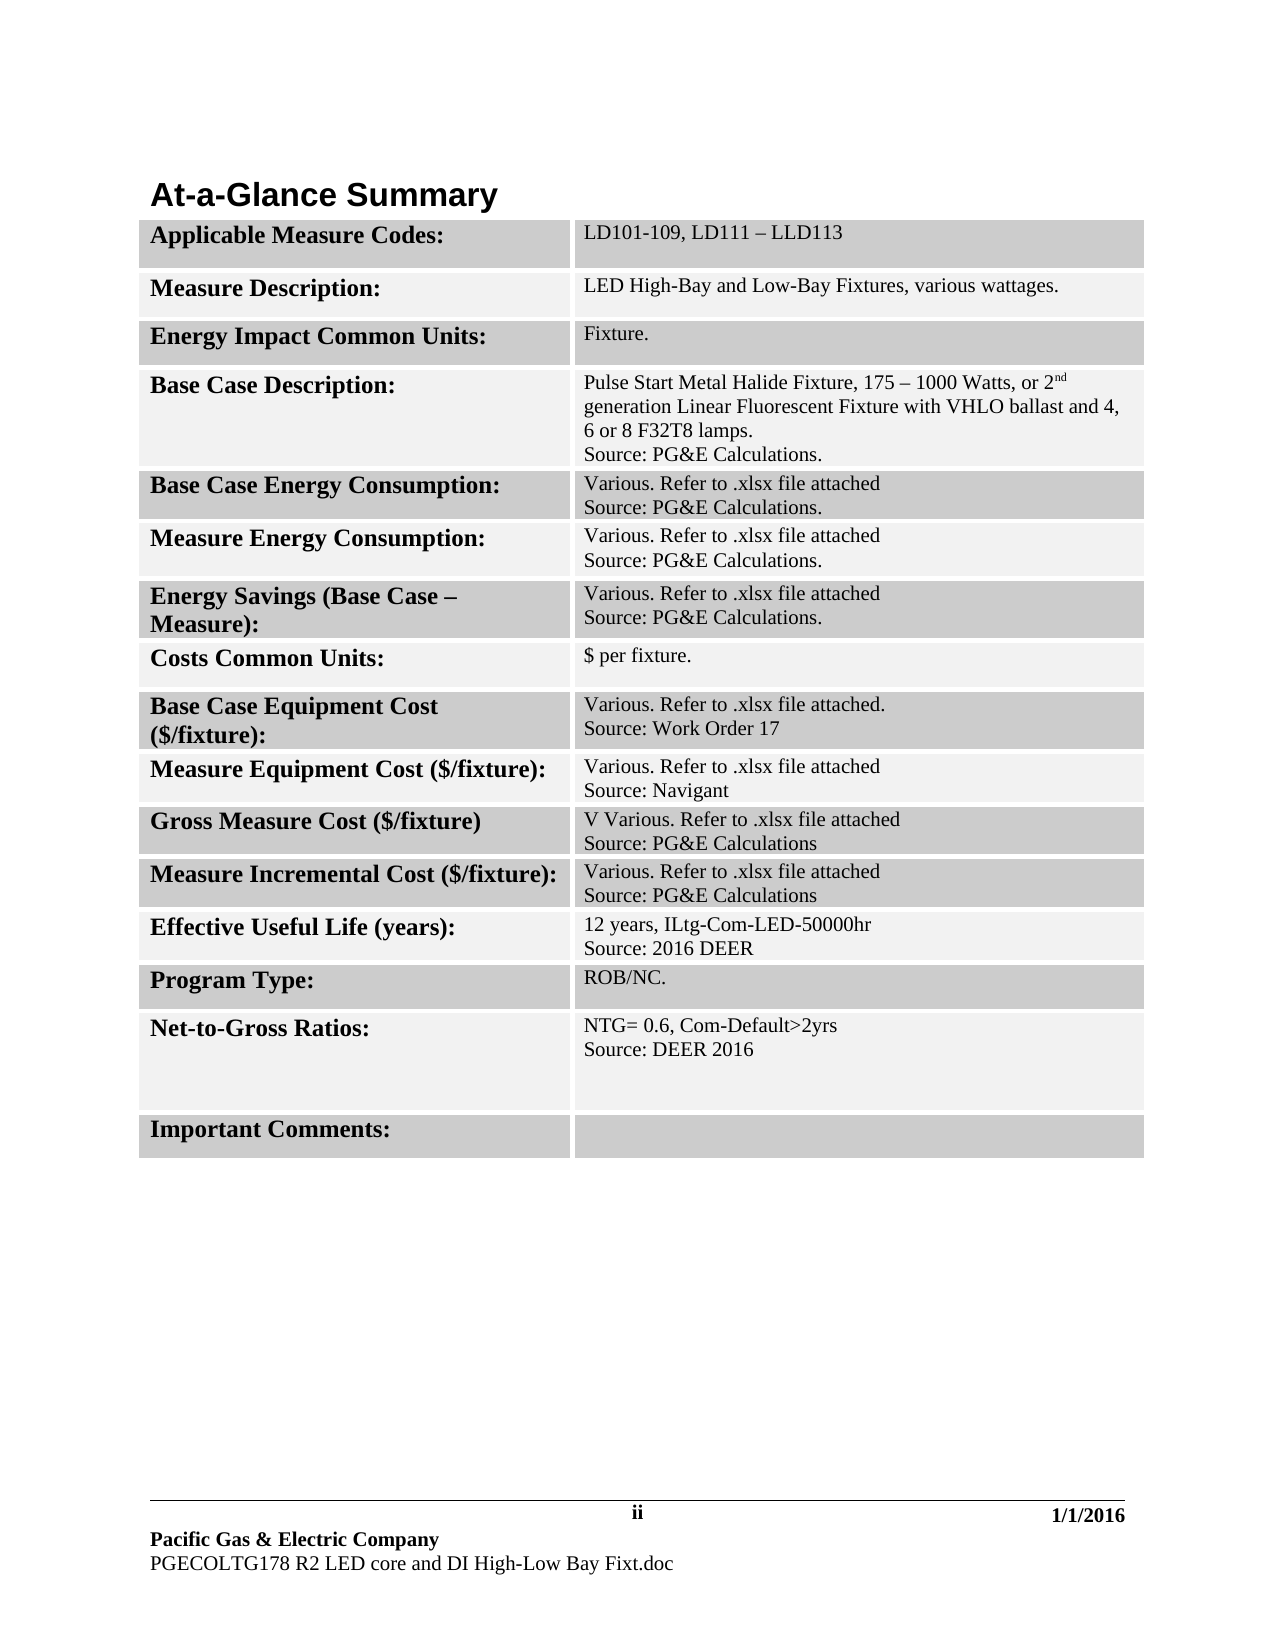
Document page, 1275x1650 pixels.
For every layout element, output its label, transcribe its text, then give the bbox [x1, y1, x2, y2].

table_cell Base Case Equipment Cost ($/fixture): [139, 692, 570, 749]
table_cell Base Case Energy Consumption: [139, 471, 570, 519]
table_cell Net-to-Gross Ratios: [139, 1013, 570, 1110]
table_cell V Various. Refer to .xlsx file attached Source: PG&E Calculations [575, 807, 1144, 854]
subtitle At-a-Glance Summary [150, 175, 1125, 213]
table_cell Important Comments: [139, 1115, 570, 1158]
table_cell Measure Equipment Cost ($/fixture): [139, 754, 570, 802]
table_cell Measure Description: [139, 273, 570, 317]
table_cell Energy Impact Common Units: [139, 321, 570, 365]
table_cell ROB/NC. [575, 965, 1144, 1009]
table_cell Effective Useful Life (years): [139, 912, 570, 960]
table_cell Various. Refer to .xlsx file attached. Source: Work Order 17 [575, 692, 1144, 749]
table_cell LED High-Bay and Low-Bay Fixtures, various wattages. [575, 273, 1144, 317]
table_cell Gross Measure Cost ($/fixture) [139, 807, 570, 854]
table_cell Base Case Description: [139, 370, 570, 466]
table_cell Measure Incremental Cost ($/fixture): [139, 859, 570, 907]
table_cell Various. Refer to .xlsx file attached Source: PG&E Calculations. [575, 471, 1144, 519]
table_cell [575, 1115, 1144, 1158]
table_cell Various. Refer to .xlsx file attached Source: PG&E Calculations. [575, 523, 1144, 576]
table_header Applicable Measure Codes: [139, 220, 570, 268]
table_cell Program Type: [139, 965, 570, 1009]
table_header LD101-109, LD111 – LLD113 [575, 220, 1144, 268]
table_cell Fixture. [575, 321, 1144, 365]
table_cell Various. Refer to .xlsx file attached Source: PG&E Calculations. [575, 581, 1144, 638]
table_cell 12 years, ILtg-Com-LED-50000hr Source: 2016 DEER [575, 912, 1144, 960]
table_cell NTG= 0.6, Com-Default>2yrs Source: DEER 2016 [575, 1013, 1144, 1110]
table_cell $ per fixture. [575, 643, 1144, 687]
table_cell Measure Energy Consumption: [139, 523, 570, 576]
table_cell Costs Common Units: [139, 643, 570, 687]
table_cell Pulse Start Metal Halide Fixture, 175 – 1000 Watts, or 2nd generation Linear Fluorescent Fixture with VHLO ballast and 4, 6 or 8 F32T8 lamps. Source: PG&E Calculations. [575, 370, 1144, 466]
table_cell Various. Refer to .xlsx file attached Source: Navigant [575, 754, 1144, 802]
table_cell Various. Refer to .xlsx file attached Source: PG&E Calculations [575, 859, 1144, 907]
table_cell Energy Savings (Base Case – Measure): [139, 581, 570, 638]
